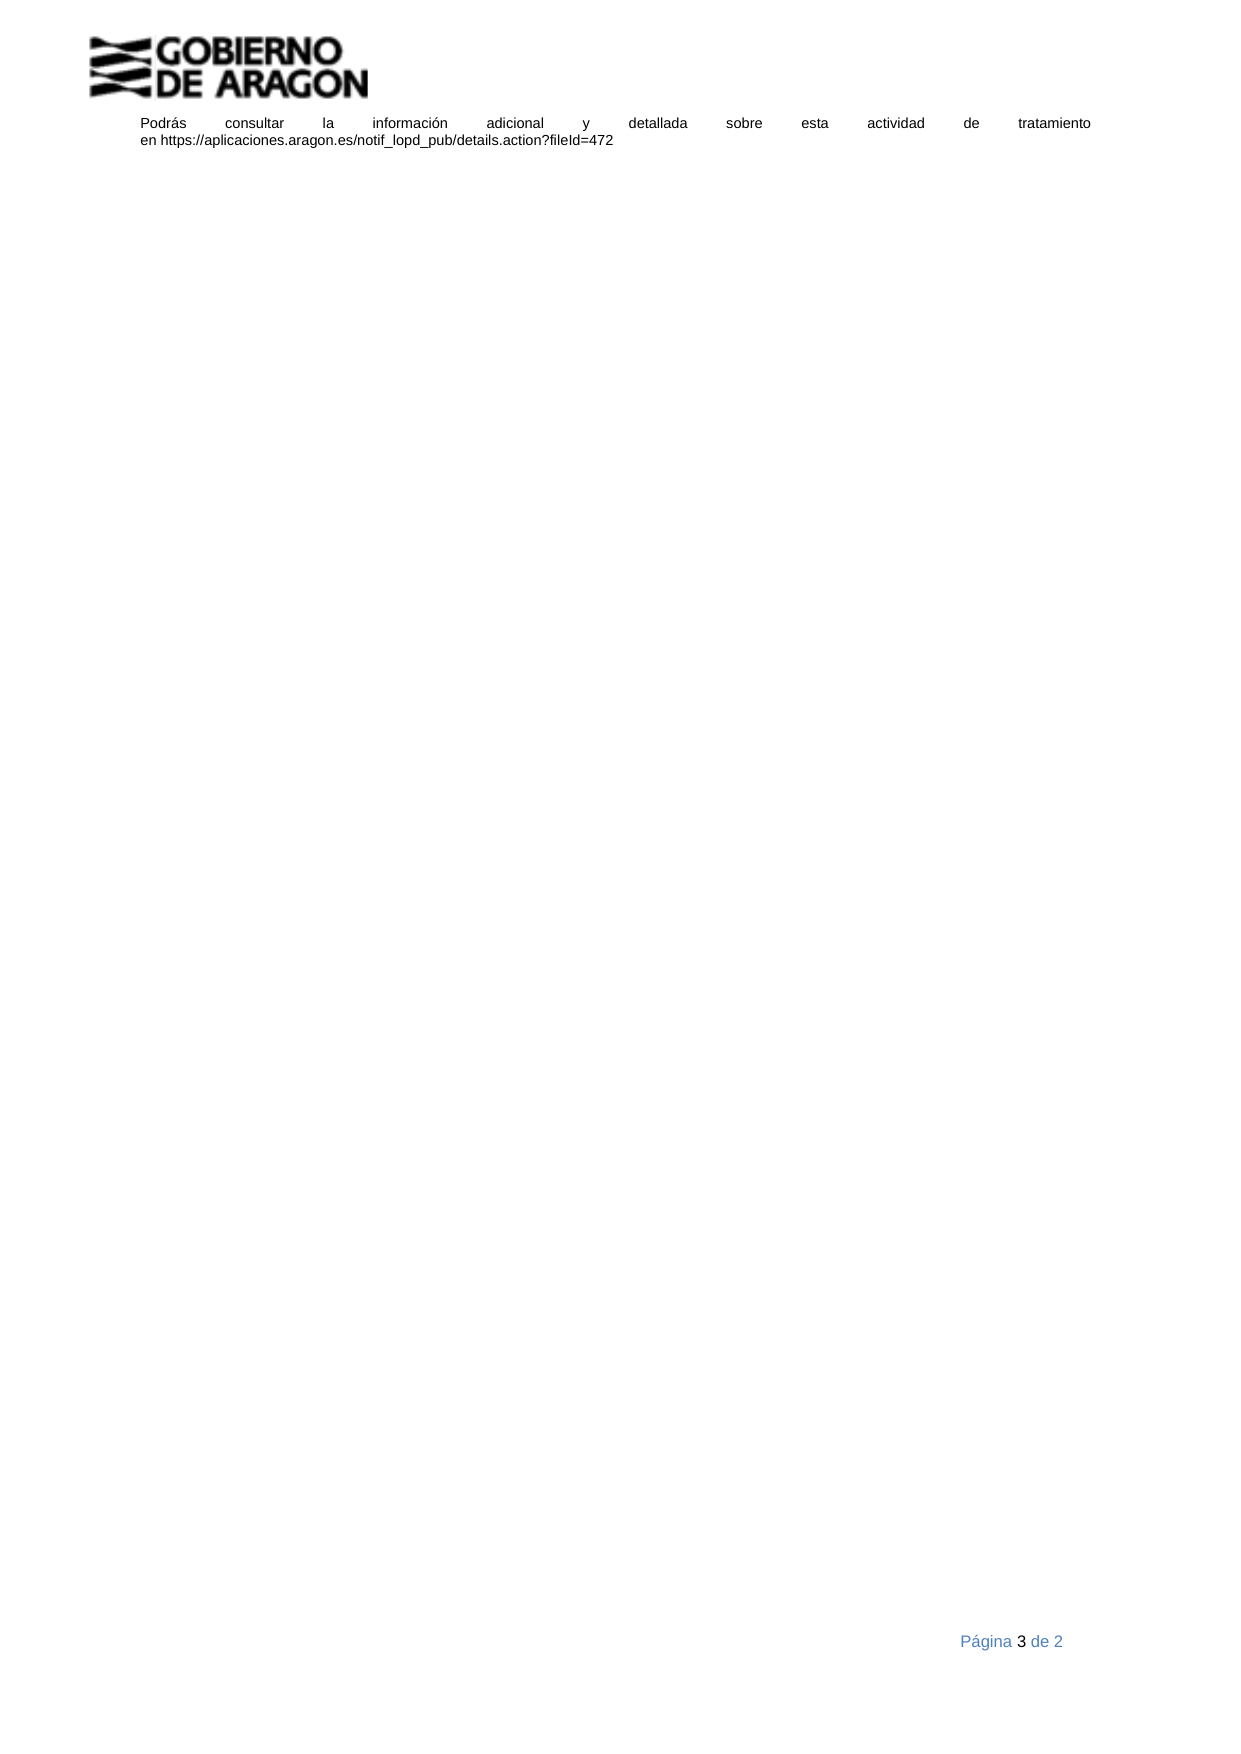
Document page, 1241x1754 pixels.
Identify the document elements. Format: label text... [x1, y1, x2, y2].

text Podrás consultar la información adicional y detallada sobre esta actividad de tratamiento en https://aplicaciones.aragon.es/notif_lopd_pub/details.action?fileId=472 [140, 114, 1092, 148]
picture [88, 35, 368, 101]
